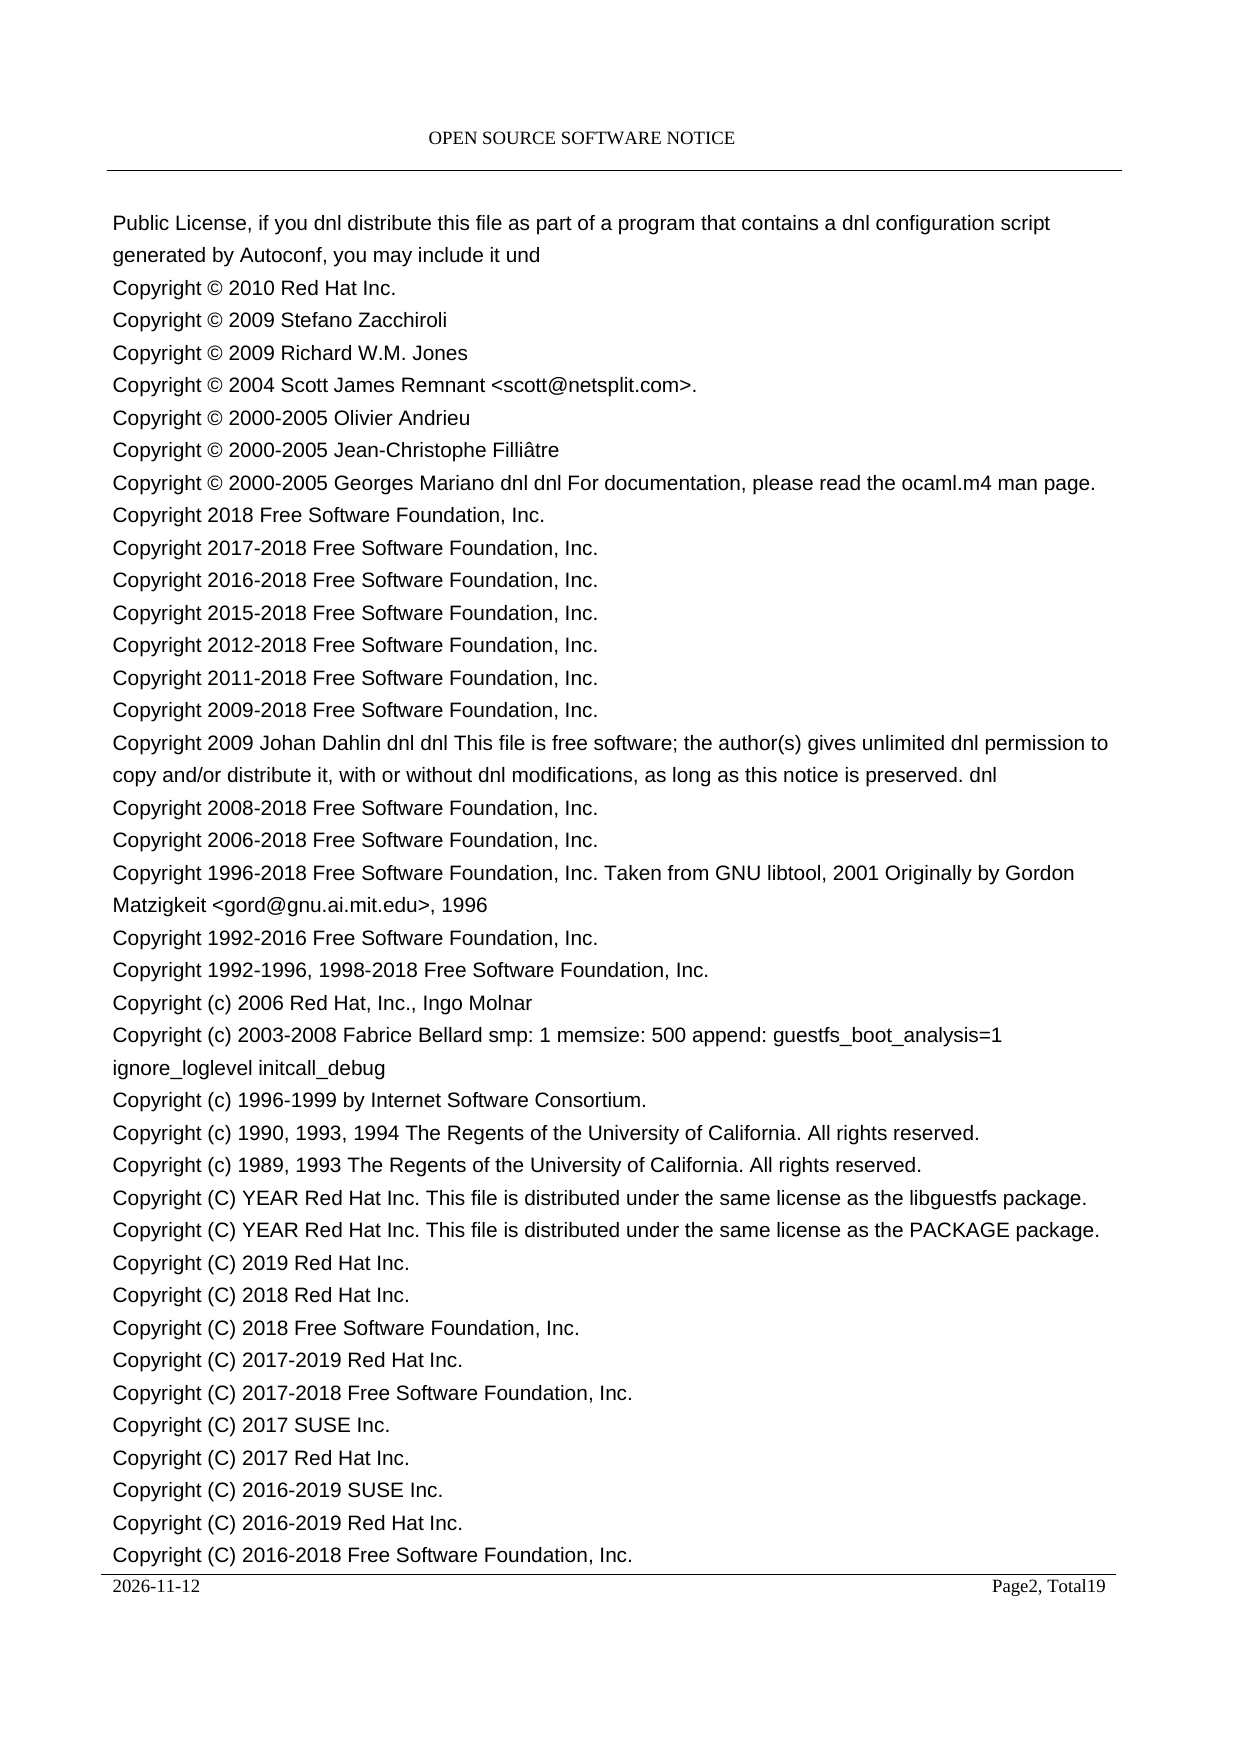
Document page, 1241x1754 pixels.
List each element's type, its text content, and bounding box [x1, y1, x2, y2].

text Copyright (C) YEAR Red Hat Inc. This file is distributed under the same license as the PACKAGE package. [112, 1214, 1128, 1246]
text Copyright © 2009 Stefano Zacchiroli [112, 304, 1128, 336]
text Copyright 1992-2016 Free Software Foundation, Inc. [112, 921, 1128, 954]
text Copyright © 2000-2005 Georges Mariano dnl dnl For documentation, please read the ocaml.m4 man page. [112, 466, 1128, 499]
text Copyright © 2004 Scott James Remnant <scott@netsplit.com>. [112, 369, 1128, 401]
text Copyright (C) 2016-2018 Free Software Foundation, Inc. [112, 1539, 1128, 1571]
text Copyright (C) 2017 SUSE Inc. [112, 1409, 1128, 1441]
text Copyright © 2010 Red Hat Inc. [112, 271, 1128, 304]
text Copyright (C) 2018 Free Software Foundation, Inc. [112, 1311, 1128, 1344]
text Copyright (c) 2006 Red Hat, Inc., Ingo Molnar [112, 986, 1128, 1019]
text Copyright 2011-2018 Free Software Foundation, Inc. [112, 661, 1128, 694]
text Copyright (c) 2003-2008 Fabrice Bellard smp: 1 memsize: 500 append: guestfs_boot_analysis=1 ignore_loglevel initcall_debug [112, 1019, 1128, 1084]
text Copyright (c) 1990, 1993, 1994 The Regents of the University of California. All rights reserved. [112, 1116, 1128, 1149]
text Copyright 2018 Free Software Foundation, Inc. [112, 499, 1128, 531]
text Copyright (c) 1989, 1993 The Regents of the University of California. All rights reserved. [112, 1149, 1128, 1181]
text Copyright (C) 2018 Red Hat Inc. [112, 1279, 1128, 1311]
text Copyright 2009-2018 Free Software Foundation, Inc. [112, 694, 1128, 726]
text Copyright (C) 2016-2019 SUSE Inc. [112, 1474, 1128, 1506]
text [112, 206, 1128, 271]
text Copyright 2017-2018 Free Software Foundation, Inc. [112, 531, 1128, 564]
text Copyright (C) 2016-2019 Red Hat Inc. [112, 1506, 1128, 1539]
text Copyright (C) 2017-2019 Red Hat Inc. [112, 1344, 1128, 1376]
text Copyright 2016-2018 Free Software Foundation, Inc. [112, 564, 1128, 596]
text Copyright (C) 2017 Red Hat Inc. [112, 1441, 1128, 1474]
text Copyright 2006-2018 Free Software Foundation, Inc. [112, 824, 1128, 856]
text Copyright 1996-2018 Free Software Foundation, Inc. Taken from GNU libtool, 2001 Originally by Gordon Matzigkeit <gord@gnu.ai.mit.edu>, 1996 [112, 856, 1128, 921]
text Copyright (C) 2019 Red Hat Inc. [112, 1246, 1128, 1279]
text Copyright © 2000-2005 Olivier Andrieu [112, 401, 1128, 434]
text Copyright © 2000-2005 Jean-Christophe Filliâtre [112, 434, 1128, 466]
text Copyright 1992-1996, 1998-2018 Free Software Foundation, Inc. [112, 954, 1128, 986]
text Copyright (C) YEAR Red Hat Inc. This file is distributed under the same license as the libguestfs package. [112, 1181, 1128, 1214]
text Copyright (C) 2017-2018 Free Software Foundation, Inc. [112, 1376, 1128, 1409]
text Copyright 2015-2018 Free Software Foundation, Inc. [112, 596, 1128, 629]
text Copyright © 2009 Richard W.M. Jones [112, 336, 1128, 369]
text Copyright 2012-2018 Free Software Foundation, Inc. [112, 629, 1128, 661]
text Copyright 2008-2018 Free Software Foundation, Inc. [112, 791, 1128, 824]
text Copyright (c) 1996-1999 by Internet Software Consortium. [112, 1084, 1128, 1116]
text Copyright 2009 Johan Dahlin dnl dnl This file is free software; the author(s) gives unlimited dnl permission to copy and/or distribute it, with or without dnl modifications, as long as this notice is preserved. dnl [112, 726, 1128, 791]
